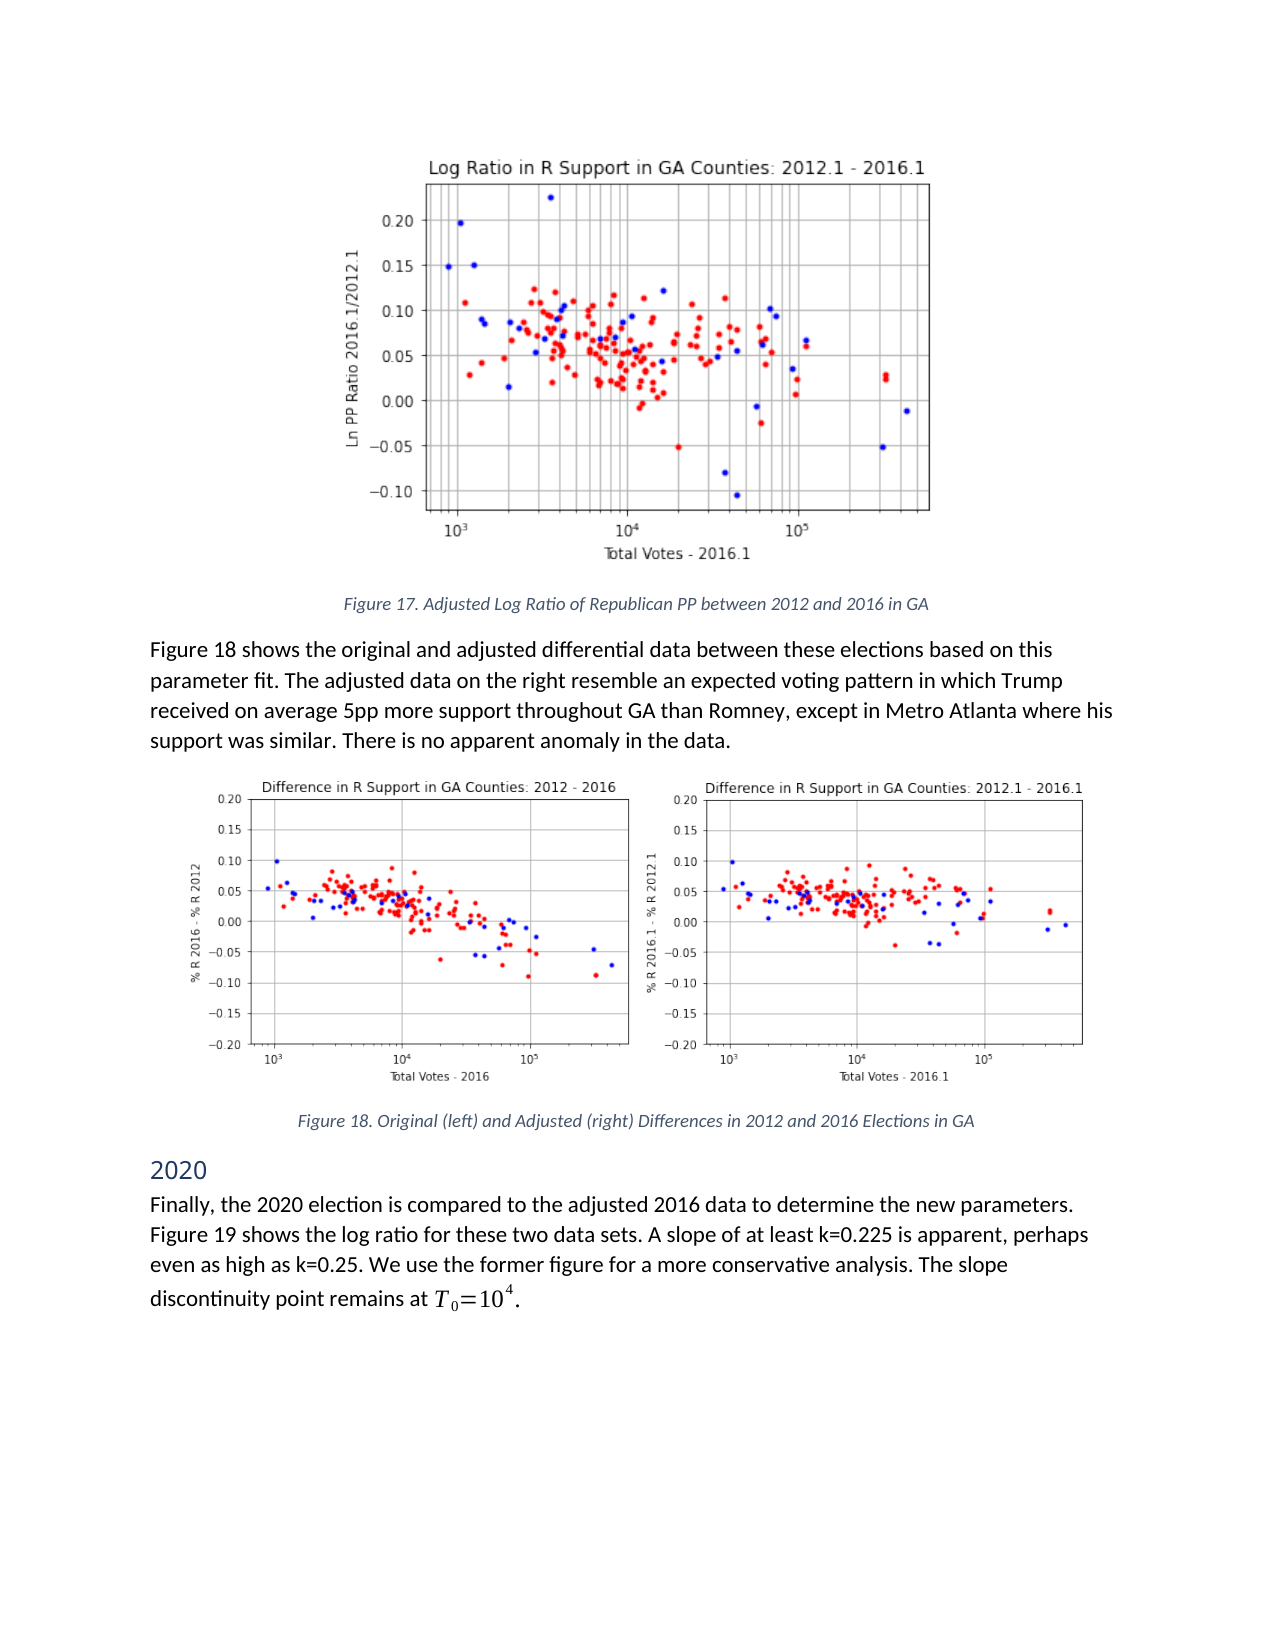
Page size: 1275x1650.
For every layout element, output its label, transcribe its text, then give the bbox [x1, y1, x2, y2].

picture [184, 773, 635, 1091]
picture [640, 774, 1091, 1091]
picture [337, 150, 938, 573]
text Figure 17. Adjusted Log Ratio of Republican PP between 2012 and 2016 in GA [150, 592, 1125, 615]
text Figure 18 shows the original and adjusted differential data between these elections based on this parameter fit. The adjusted data on the right resemble an expected voting pattern in which Trump received on average 5pp more support throughout GA than Romney, except in Metro Atlanta where his support was similar. There is no apparent anomaly in the data. [150, 636, 1125, 754]
subtitle 2020 [150, 1153, 1125, 1187]
text Finally, the 2020 election is compared to the adjusted 2016 data to determine the new parameters. Figure 19 shows the log ratio for these two data sets. A slope of at least k=0.225 is apparent, perhaps even as high as k=0.25. We use the former figure for a more conservative analysis. The slope discontinuity point remains at [150, 1190, 1125, 1315]
